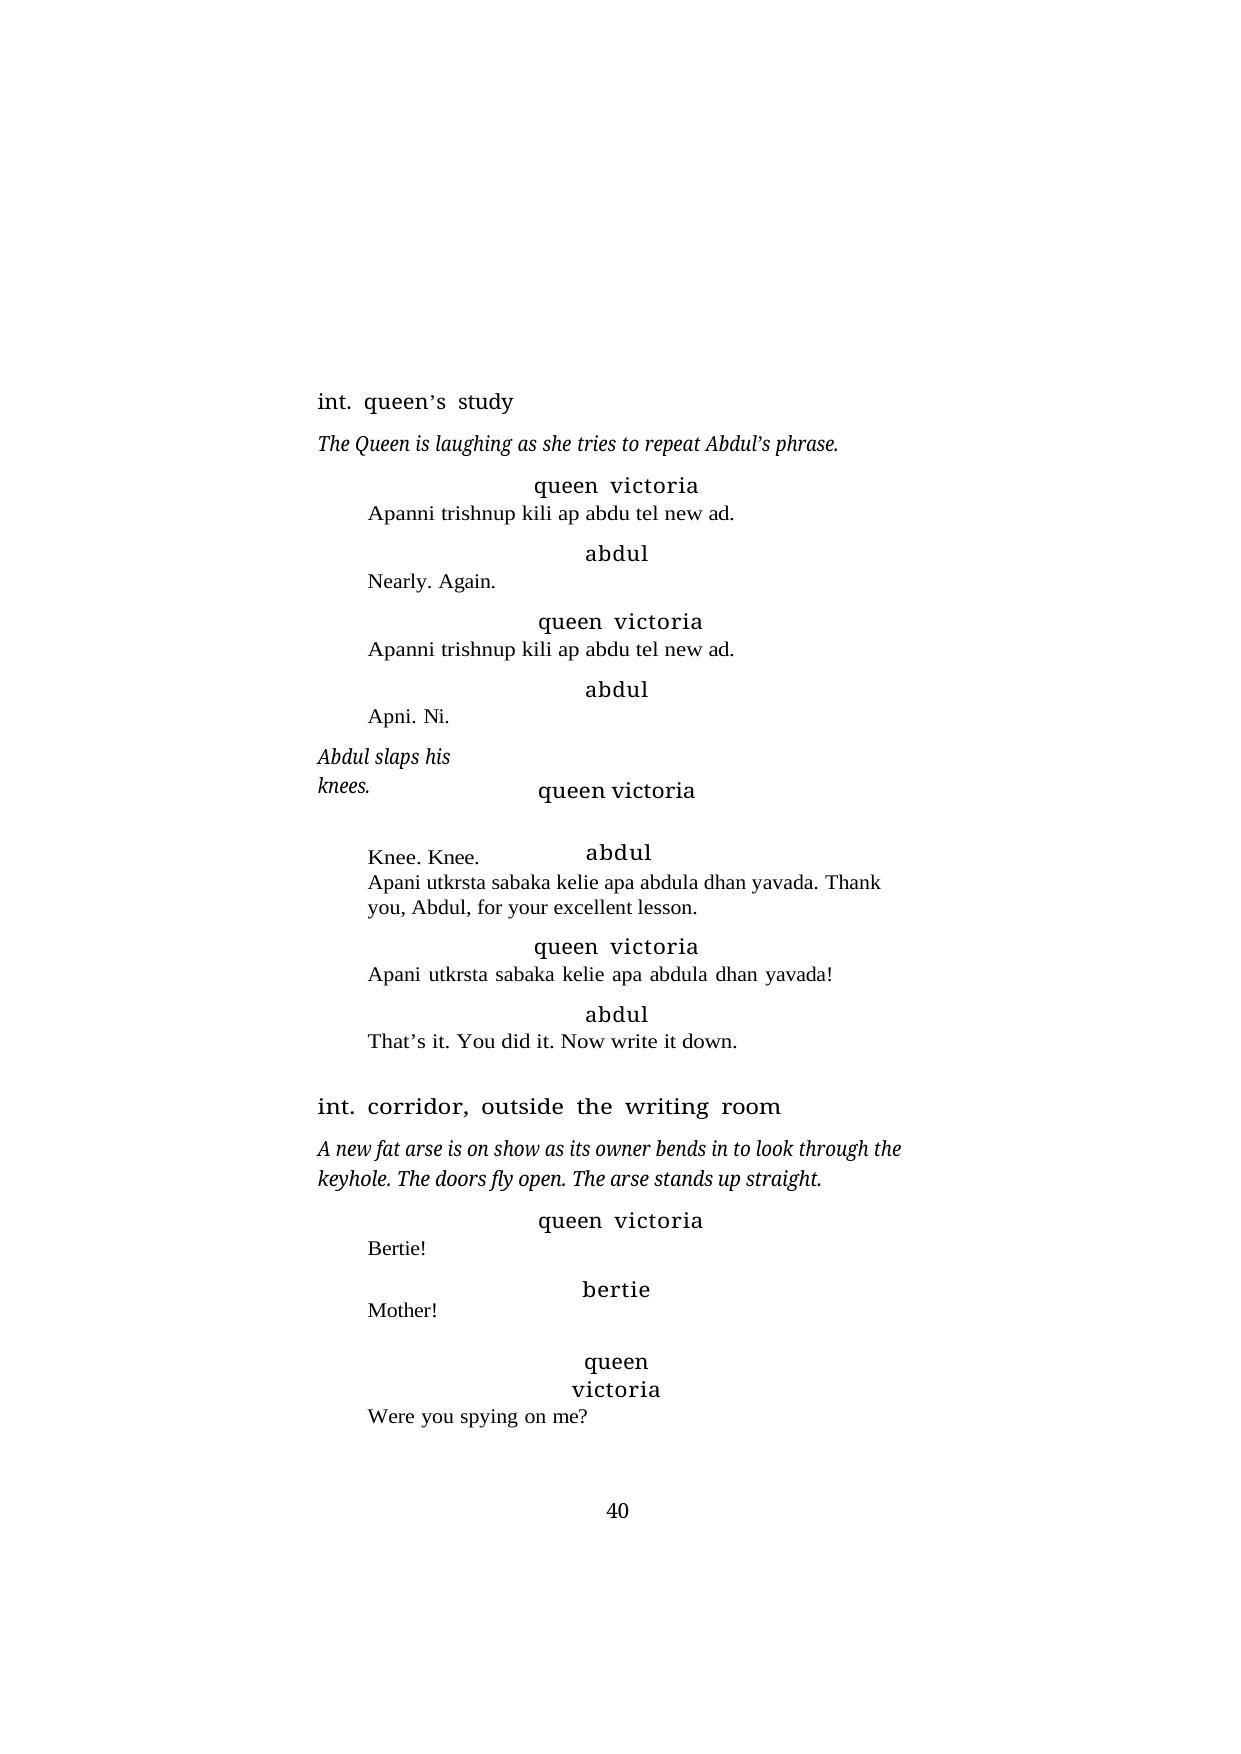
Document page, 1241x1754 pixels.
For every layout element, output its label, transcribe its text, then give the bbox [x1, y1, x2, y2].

text queen victoria [314, 932, 918, 961]
text abdul [314, 675, 918, 703]
text The Queen is laughing as she tries to repeat Abdul’s phrase. [317, 429, 1065, 458]
text Abdul slaps his knees. [317, 742, 502, 799]
text Apanni trishnup kili ap abdu tel new ad. [367, 501, 1065, 525]
text That’s it. You did it. Now write it down. [367, 1029, 1065, 1053]
text queen victoria abdul [538, 742, 741, 867]
text abdul [314, 539, 918, 567]
text Were you spying on me? [367, 1404, 1065, 1428]
text Apani utkrsta sabaka kelie apa abdula dhan yavada! [367, 962, 1065, 986]
text Nearly. Again. [367, 568, 496, 593]
text 40 [314, 1496, 921, 1524]
text queen victoria [314, 472, 918, 500]
text A new fat arse is on show as its owner bends in to look through the keyhole. The doors fly open. The arse stands up straight. [317, 1134, 913, 1193]
text queen victoria [538, 1206, 1065, 1235]
text Apanni trishnup kili ap abdu tel new ad. [367, 637, 1065, 661]
text int. queen’s study [317, 387, 1065, 416]
text queen victoria [538, 1347, 694, 1404]
text bertie [538, 1275, 694, 1303]
text abdul [314, 1000, 918, 1028]
text queen victoria [538, 607, 1065, 636]
text int. corridor, outside the writing room [317, 1092, 1065, 1121]
text Bertie! Mother! [367, 1236, 442, 1322]
text Knee. Knee. [367, 845, 502, 869]
text Apni. Ni. [367, 704, 502, 728]
text Apani utkrsta sabaka kelie apa abdula dhan yavada. Thank you, Abdul, for your excellent lesson. [367, 870, 909, 919]
